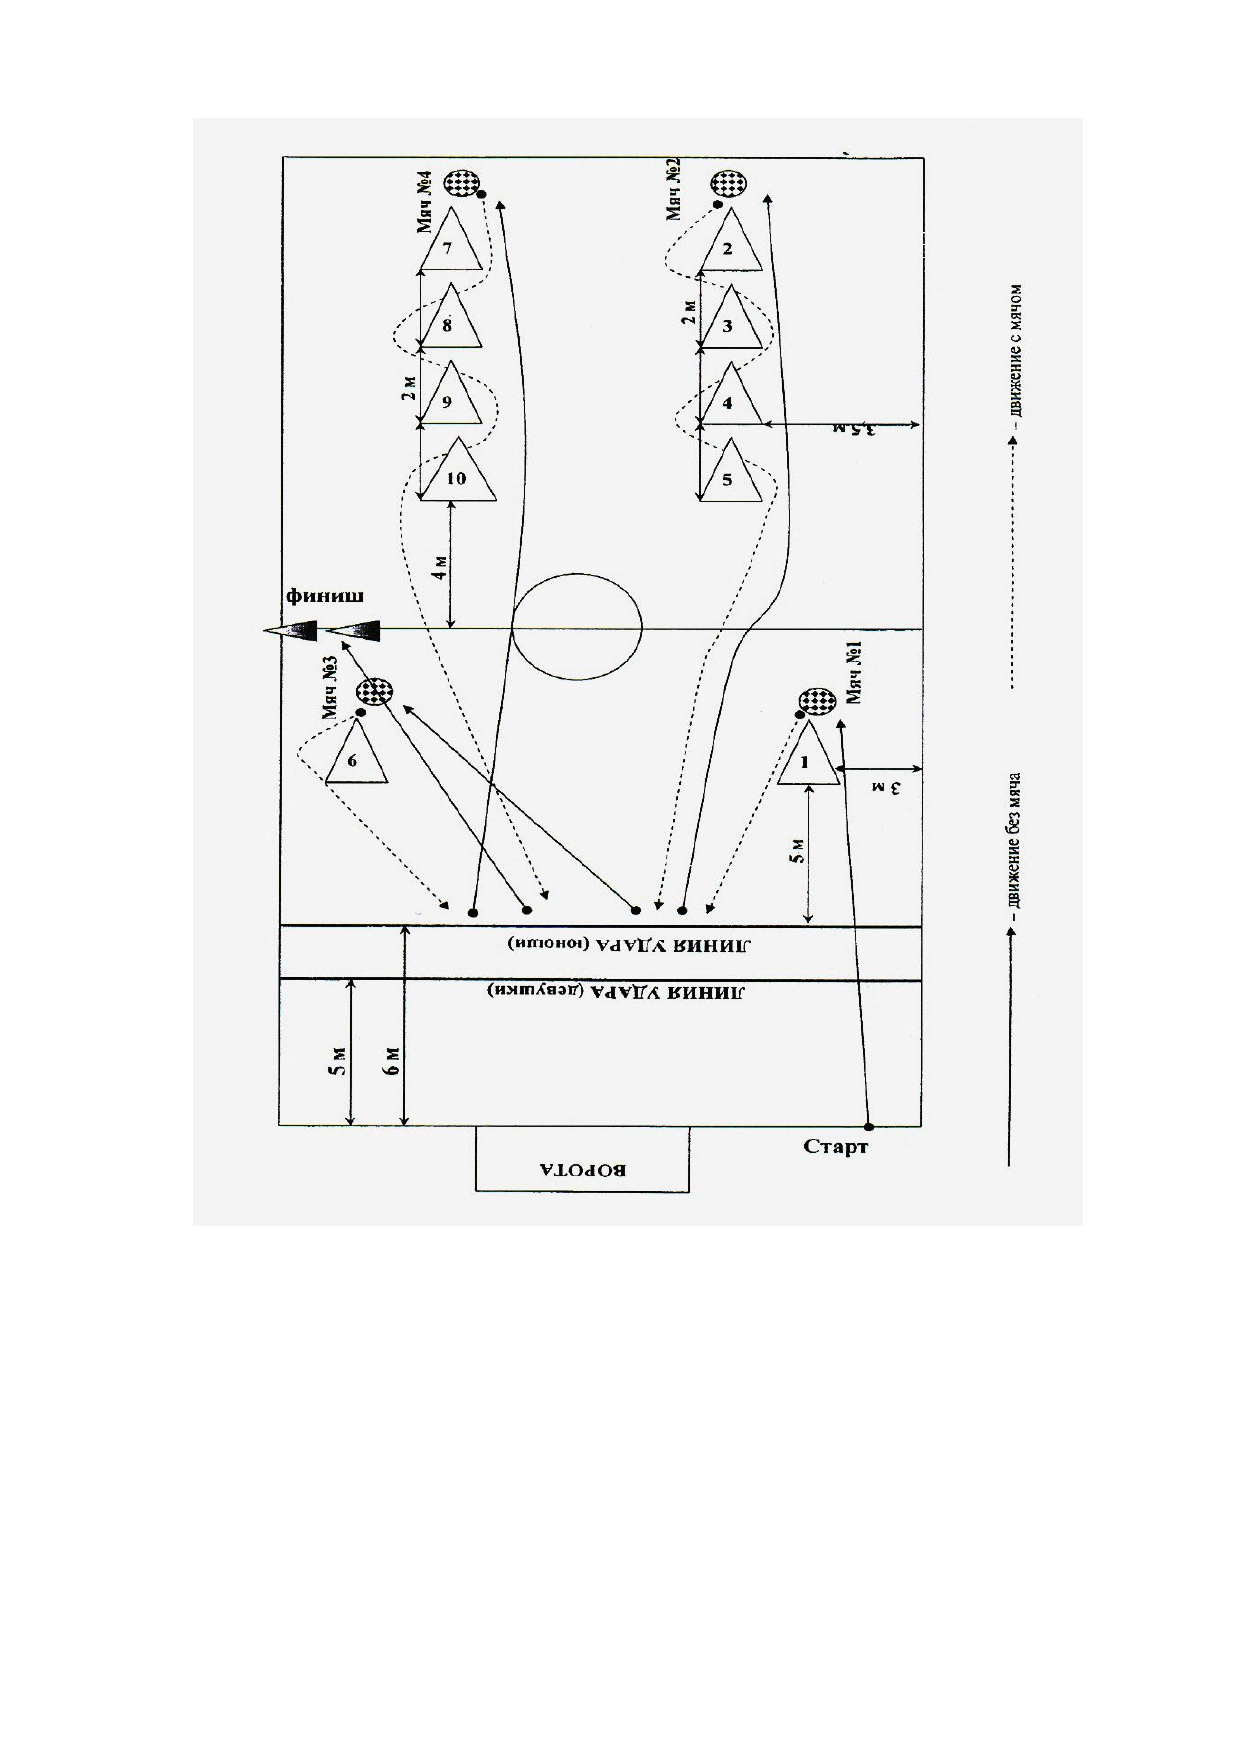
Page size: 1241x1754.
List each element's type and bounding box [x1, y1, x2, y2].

picture [193, 118, 1083, 1226]
